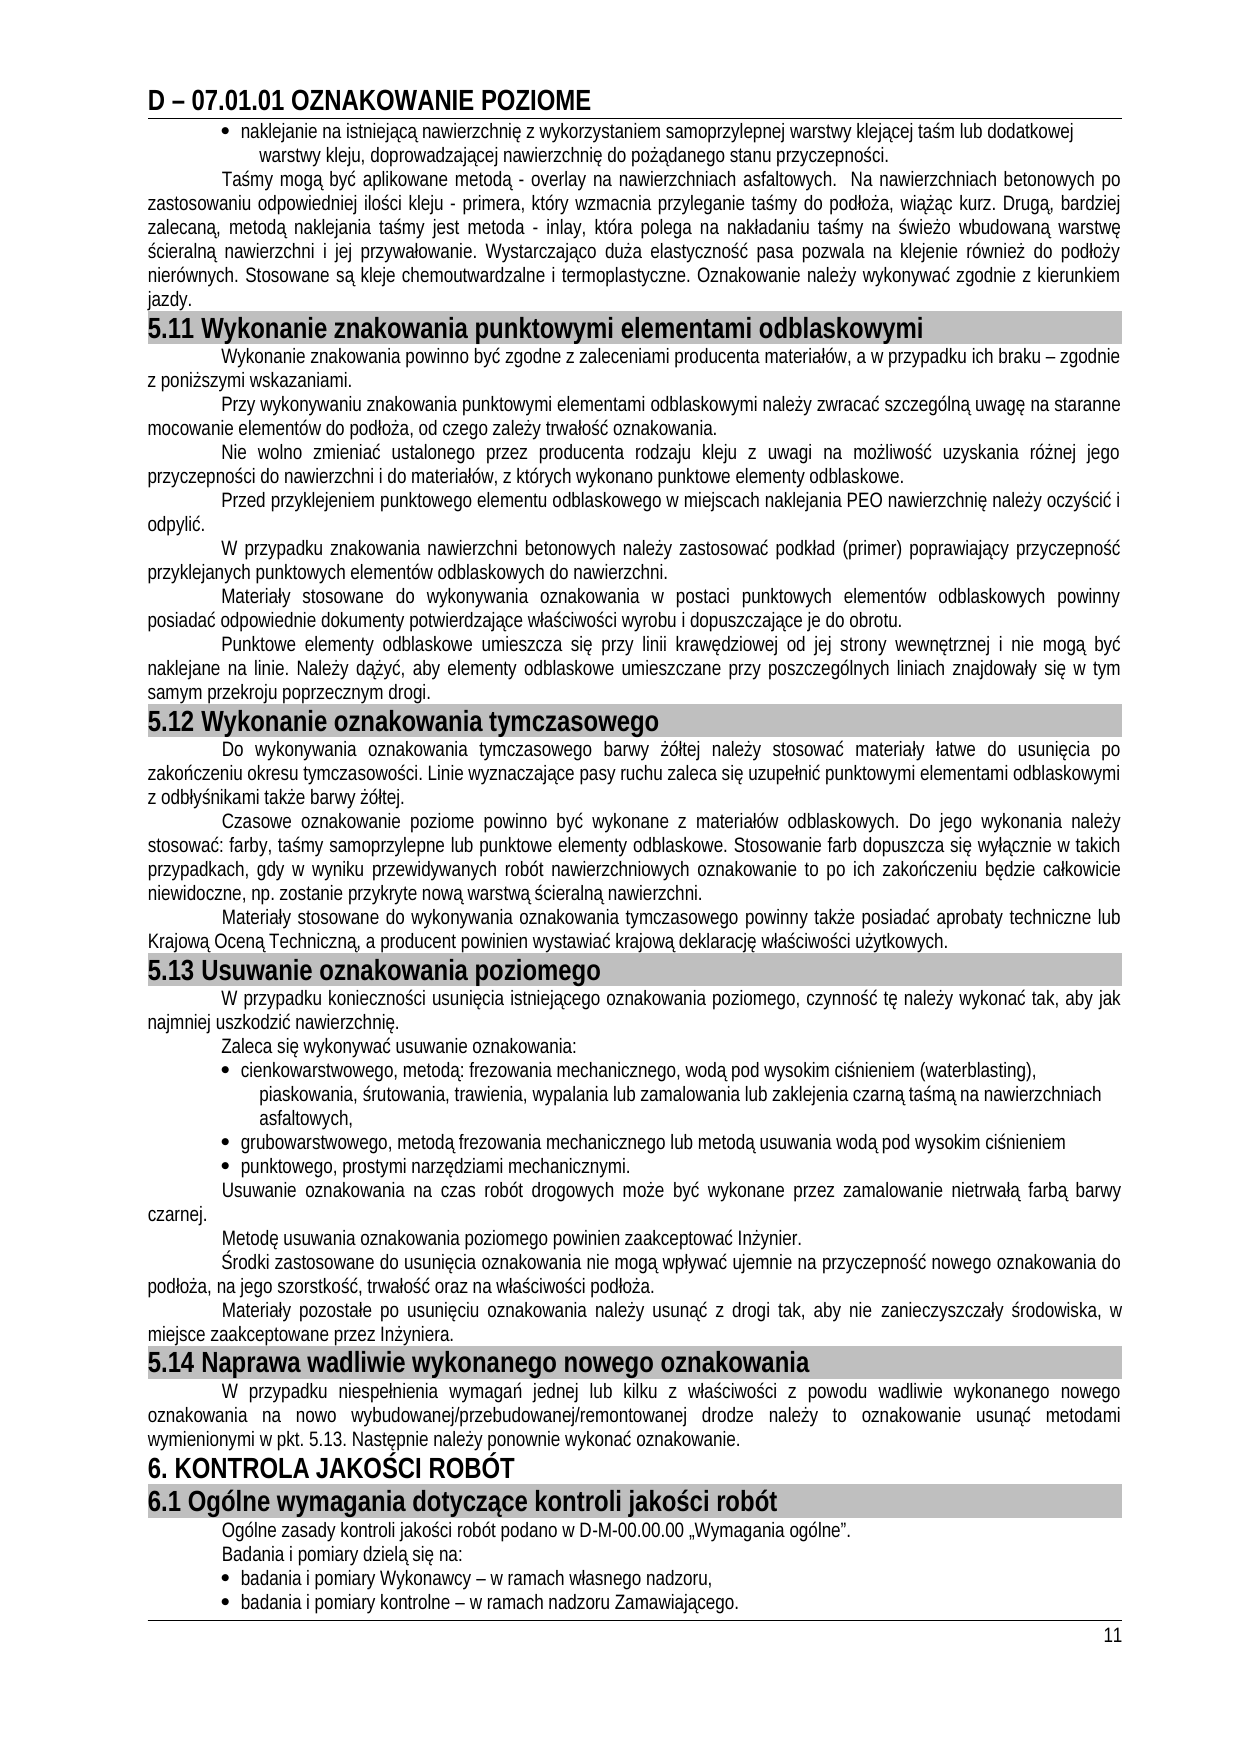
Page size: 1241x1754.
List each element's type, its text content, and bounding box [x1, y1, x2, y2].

text Punktowe elementy odblaskowe umieszcza się przy linii krawędziowej od jej strony wewnętrznej i nie mogą być naklejane na linie. Należy dążyć, aby elementy odblaskowe umieszczane przy poszczególnych liniach znajdowały się w tym samym przekroju poprzecznym drogi. [147, 632, 1122, 704]
subtitle grubowarstwowego, metodą frezowania mechanicznego lub metodą usuwania wodą pod wysokim ciśnieniem [222, 1130, 1122, 1154]
text Usuwanie oznakowania na czas robót drogowych może być wykonane przez zamalowanie nietrwałą farbą barwy czarnej. [148, 1178, 1122, 1226]
subtitle 5.12 Wykonanie oznakowania tymczasowego [148, 704, 1122, 737]
text W przypadku konieczności usunięcia istniejącego oznakowania poziomego, czynność tę należy wykonać tak, aby jak najmniej uszkodzić nawierzchnię. [147, 986, 1122, 1034]
subtitle badania i pomiary kontrolne – w ramach nadzoru Zamawiającego. [222, 1590, 1122, 1614]
text Przed przyklejeniem punktowego elementu odblaskowego w miejscach naklejania PEO nawierzchnię należy oczyścić i odpylić. [147, 488, 1122, 536]
text Środki zastosowane do usunięcia oznakowania nie mogą wpływać ujemnie na przyczepność nowego oznakowania do podłoża, na jego szorstkość, trwałość oraz na właściwości podłoża. [147, 1250, 1122, 1298]
text Zaleca się wykonywać usuwanie oznakowania: [147, 1034, 1122, 1058]
text Badania i pomiary dzielą się na: [148, 1542, 1122, 1566]
subtitle 5.13 Usuwanie oznakowania poziomego [148, 953, 1122, 986]
text W przypadku niespełnienia wymagań jednej lub kilku z właściwości z powodu wadliwie wykonanego nowego oznakowania na nowo wybudowanej/przebudowanej/remontowanej drodze należy to oznakowanie usunąć metodami wymienionymi w pkt. 5.13. Następnie należy ponownie wykonać oznakowanie. [148, 1379, 1122, 1451]
subtitle punktowego, prostymi narzędziami mechanicznymi. [222, 1154, 1122, 1178]
text Do wykonywania oznakowania tymczasowego barwy żółtej należy stosować materiały łatwe do usunięcia po zakończeniu okresu tymczasowości. Linie wyznaczające pasy ruchu zaleca się uzupełnić punktowymi elementami odblaskowymi z odbłyśnikami także barwy żółtej. [148, 737, 1122, 809]
text Materiały stosowane do wykonywania oznakowania w postaci punktowych elementów odblaskowych powinny posiadać odpowiednie dokumenty potwierdzające właściwości wyrobu i dopuszczające je do obrotu. [147, 584, 1122, 632]
text Metodę usuwania oznakowania poziomego powinien zaakceptować Inżynier. [148, 1226, 1122, 1250]
text Nie wolno zmieniać ustalonego przez producenta rodzaju kleju z uwagi na możliwość uzyskania różnej jego przyczepności do nawierzchni i do materiałów, z których wykonano punktowe elementy odblaskowe. [147, 440, 1122, 488]
text Przy wykonywaniu znakowania punktowymi elementami odblaskowymi należy zwracać szczególną uwagę na staranne mocowanie elementów do podłoża, od czego zależy trwałość oznakowania. [147, 392, 1122, 440]
text Czasowe oznakowanie poziome powinno być wykonane z materiałów odblaskowych. Do jego wykonania należy stosować: farby, taśmy samoprzylepne lub punktowe elementy odblaskowe. Stosowanie farb dopuszcza się wyłącznie w takich przypadkach, gdy w wyniku przewidywanych robót nawierzchniowych oznakowanie to po ich zakończeniu będzie całkowicie niewidoczne, np. zostanie przykryte nową warstwą ścieralną nawierzchni. [148, 809, 1122, 905]
text Taśmy mogą być aplikowane metodą - overlay na nawierzchniach asfaltowych. Na nawierzchniach betonowych po zastosowaniu odpowiedniej ilości kleju - primera, który wzmacnia przyleganie taśmy do podłoża, wiążąc kurz. Drugą, bardziej zalecaną, metodą naklejania taśmy jest metoda - inlay, która polega na nakładaniu taśmy na świeżo wbudowaną warstwę ścieralną nawierzchni i jej przywałowanie. Wystarczająco duża elastyczność pasa pozwala na klejenie również do podłoży nierównych. Stosowane są kleje chemoutwardzalne i termoplastyczne. Oznakowanie należy wykonywać zgodnie z kierunkiem jazdy. [148, 167, 1122, 311]
text Ogólne zasady kontroli jakości robót podano w D-M-00.00.00 „Wymagania ogólne”. [148, 1518, 1122, 1542]
subtitle 5.14 Naprawa wadliwie wykonanego nowego oznakowania [148, 1346, 1122, 1379]
text Wykonanie znakowania powinno być zgodne z zaleceniami producenta materiałów, a w przypadku ich braku – zgodnie z poniższymi wskazaniami. [147, 344, 1122, 392]
subtitle 6. KONTROLA JAKOŚCI ROBÓT [148, 1451, 1122, 1484]
subtitle naklejanie na istniejącą nawierzchnię z wykorzystaniem samoprzylepnej warstwy klejącej taśm lub dodatkowej warstwy kleju, doprowadzającej nawierzchnię do pożądanego stanu przyczepności. [222, 119, 1122, 167]
text W przypadku znakowania nawierzchni betonowych należy zastosować podkład (primer) poprawiający przyczepność przyklejanych punktowych elementów odblaskowych do nawierzchni. [147, 536, 1122, 584]
text Materiały stosowane do wykonywania oznakowania tymczasowego powinny także posiadać aprobaty techniczne lub Krajową Oceną Techniczną, a producent powinien wystawiać krajową deklarację właściwości użytkowych. [148, 905, 1122, 953]
subtitle badania i pomiary Wykonawcy – w ramach własnego nadzoru, [222, 1566, 1122, 1590]
subtitle 6.1 Ogólne wymagania dotyczące kontroli jakości robót [148, 1484, 1122, 1518]
subtitle 5.11 Wykonanie znakowania punktowymi elementami odblaskowymi [148, 311, 1122, 344]
subtitle cienkowarstwowego, metodą: frezowania mechanicznego, wodą pod wysokim ciśnieniem (waterblasting), piaskowania, śrutowania, trawienia, wypalania lub zamalowania lub zaklejenia czarną taśmą na nawierzchniach asfaltowych, [222, 1058, 1122, 1130]
text Materiały pozostałe po usunięciu oznakowania należy usunąć z drogi tak, aby nie zanieczyszczały środowiska, w miejsce zaakceptowane przez Inżyniera. [148, 1298, 1122, 1346]
